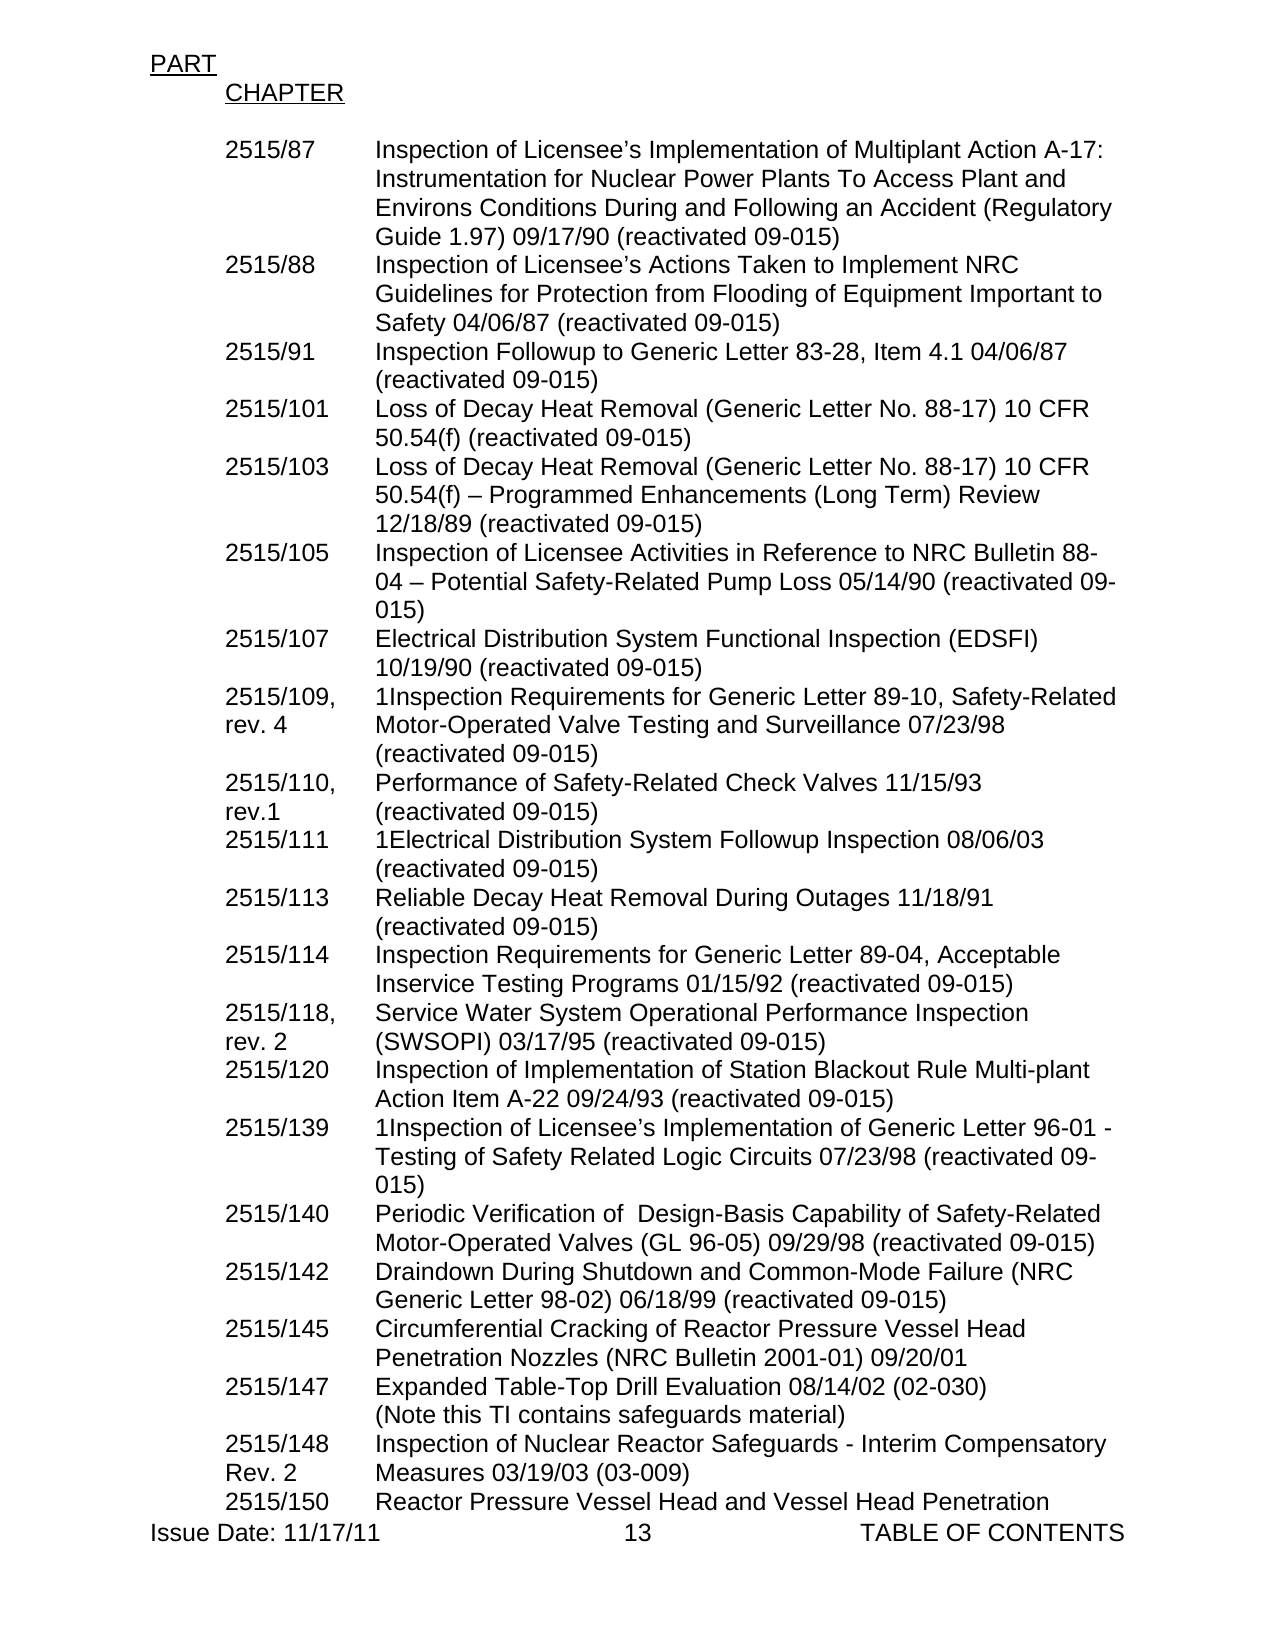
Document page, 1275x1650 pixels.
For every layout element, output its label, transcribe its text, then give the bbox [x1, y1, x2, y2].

text 2515/147 Expanded Table-Top Drill Evaluation 08/14/02 (02-030) [150, 1372, 1125, 1400]
text 2515/145 Circumferential Cracking of Reactor Pressure Vessel Head Penetration Nozzles (NRC Bulletin 2001-01) 09/20/01 [150, 1314, 1125, 1372]
text 2515/88 Inspection of Licensee’s Actions Taken to Implement NRC Guidelines for Protection from Flooding of Equipment Important to Safety 04/06/87 (reactivated 09-015) [150, 250, 1125, 337]
text rev.1 (reactivated 09-015) [150, 797, 1125, 825]
text 2515/103 Loss of Decay Heat Removal (Generic Letter No. 88-17) 10 CFR 50.54(f) – Programmed Enhancements (Long Term) Review 12/18/89 (reactivated 09-015) [150, 452, 1125, 538]
text 2515/114 Inspection Requirements for Generic Letter 89-04, Acceptable Inservice Testing Programs 01/15/92 (reactivated 09-015) [150, 940, 1125, 998]
text 2515/148 Inspection of Nuclear Reactor Safeguards - Interim Compensatory [150, 1429, 1125, 1458]
text Rev. 2 Measures 03/19/03 (03-009) [150, 1458, 1125, 1487]
text 2515/113 Reliable Decay Heat Removal During Outages 11/18/91 (reactivated 09-015) [150, 883, 1125, 940]
text 2515/87 Inspection of Licensee’s Implementation of Multiplant Action A-17: Instrumentation for Nuclear Power Plants To Access Plant and Environs Conditions During and Following an Accident (Regulatory Guide 1.97) 09/17/90 (reactivated 09-015) [150, 135, 1125, 250]
text 2515/111 Electrical Distribution System Followup Inspection 08/06/03 (reactivated 09-015) [150, 825, 1125, 883]
text 2515/107 Electrical Distribution System Functional Inspection (EDSFI) 10/19/90 (reactivated 09-015) [150, 624, 1125, 682]
text 2515/139 Inspection of Licensee’s Implementation of Generic Letter 96-01 - Testing of Safety Related Logic Circuits 07/23/98 (reactivated 09-015) [150, 1113, 1125, 1199]
text rev. 2 (SWSOPI) 03/17/95 (reactivated 09-015) [150, 1027, 1125, 1055]
text 2515/101 Loss of Decay Heat Removal (Generic Letter No. 88-17) 10 CFR 50.54(f) (reactivated 09-015) [150, 394, 1125, 452]
text (Note this TI contains safeguards material) [150, 1400, 1125, 1429]
text 2515/105 Inspection of Licensee Activities in Reference to NRC Bulletin 88-04 – Potential Safety-Related Pump Loss 05/14/90 (reactivated 09-015) [150, 538, 1125, 624]
text 2515/142 Draindown During Shutdown and Common-Mode Failure (NRC Generic Letter 98-02) 06/18/99 (reactivated 09-015) [150, 1257, 1125, 1314]
text 2515/120 Inspection of Implementation of Station Blackout Rule Multi-plant Action Item A-22 09/24/93 (reactivated 09-015) [150, 1055, 1125, 1113]
text rev. 4 Motor-Operated Valve Testing and Surveillance 07/23/98 (reactivated 09-015) [150, 710, 1125, 768]
text 2515/91 Inspection Followup to Generic Letter 83-28, Item 4.1 04/06/87 (reactivated 09-015) [150, 337, 1125, 394]
text 2515/110, Performance of Safety-Related Check Valves 11/15/93 [150, 768, 1125, 797]
text 2515/140 Periodic Verification of Design-Basis Capability of Safety-Related Motor-Operated Valves (GL 96-05) 09/29/98 (reactivated 09-015) [150, 1199, 1125, 1257]
text 2515/118, Service Water System Operational Performance Inspection [150, 998, 1125, 1027]
text 2515/150 Reactor Pressure Vessel Head and Vessel Head Penetration [150, 1487, 1125, 1515]
text 2515/109, Inspection Requirements for Generic Letter 89-10, Safety-Related [150, 682, 1125, 710]
